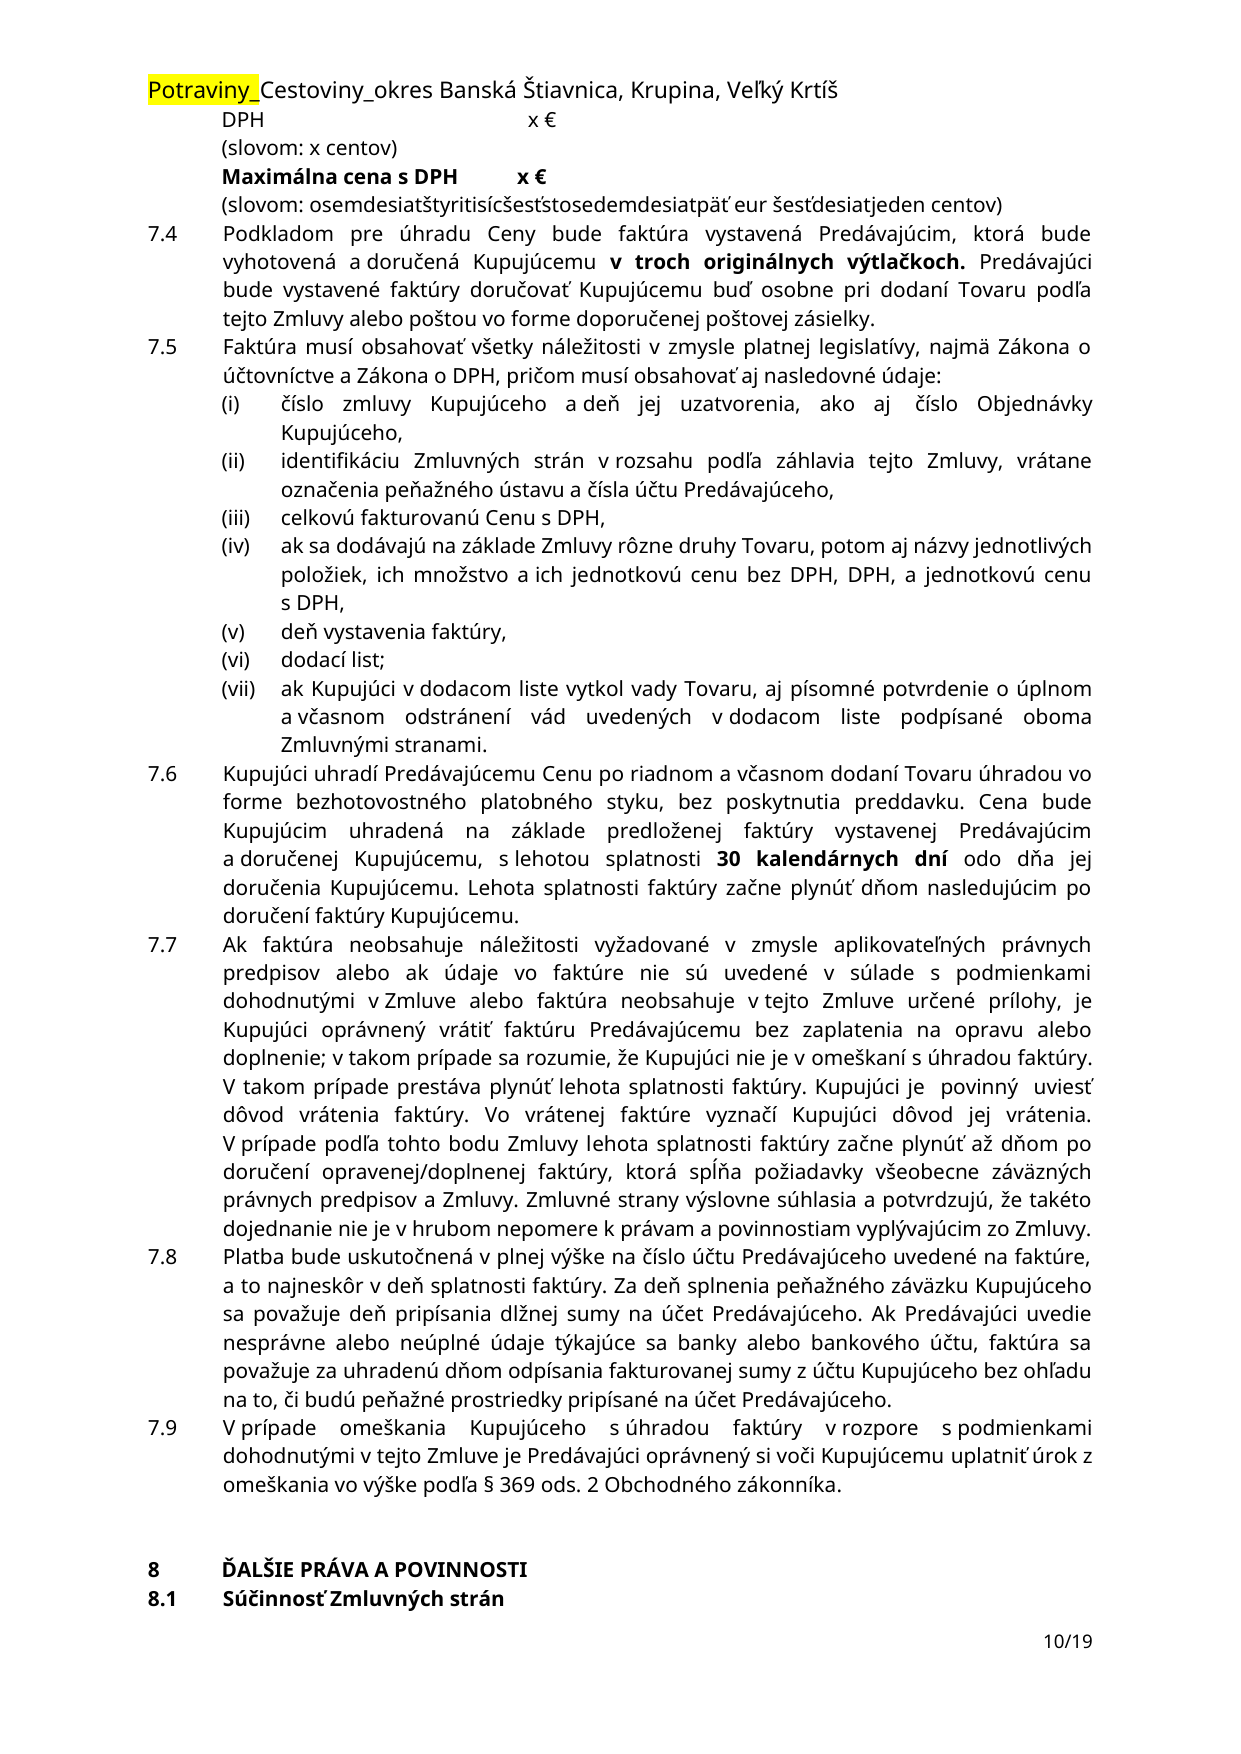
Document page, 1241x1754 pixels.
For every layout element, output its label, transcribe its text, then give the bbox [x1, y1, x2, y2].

list (vi) dodací list; [221, 645, 1093, 674]
list (ii) identifikáciu Zmluvných strán v rozsahu podľa záhlavia tejto Zmluvy, vrátane označenia peňažného ústavu a čísla účtu Predávajúceho, [221, 446, 1093, 503]
list ĎALŠIE PRÁVA A POVINNOSTI [148, 1555, 1093, 1584]
text Maximálna cena s DPH x € [221, 162, 1093, 190]
text (slovom: x centov) [221, 133, 1093, 162]
list (vii) ak Kupujúci v dodacom liste vytkol vady Tovaru, aj písomné potvrdenie o úplnom a včasnom odstránení vád uvedených v dodacom liste podpísané oboma Zmluvnými stranami. [221, 674, 1093, 759]
list 8.1 Súčinnosť Zmluvných strán [148, 1584, 1093, 1612]
list (i) číslo zmluvy Kupujúceho a deň jej uzatvorenia, ako aj číslo Objednávky Kupujúceho, [221, 389, 1093, 446]
list V prípade omeškania Kupujúceho s úhradou faktúry v rozpore s podmienkami dohodnutými v tejto Zmluve je Predávajúci oprávnený si voči Kupujúcemu uplatniť úrok z omeškania vo výške podľa § 369 ods. 2 Obchodného zákonníka. [148, 1413, 1093, 1498]
list ak sa dodávajú na základe Zmluvy rôzne druhy Tovaru, potom aj názvy jednotlivých položiek, ich množstvo a ich jednotkovú cenu bez DPH, DPH, a jednotkovú cenu s DPH, [221, 532, 1093, 617]
list Platba bude uskutočnená v plnej výške na číslo účtu Predávajúceho uvedené na faktúre, a to najneskôr v deň splatnosti faktúry. Za deň splnenia peňažného záväzku Kupujúceho sa považuje deň pripísania dlžnej sumy na účet Predávajúceho. Ak Predávajúci uvedie nesprávne alebo neúplné údaje týkajúce sa banky alebo bankového účtu, faktúra sa považuje za uhradenú dňom odpísania fakturovanej sumy z účtu Kupujúceho bez ohľadu na to, či budú peňažné prostriedky pripísané na účet Predávajúceho. [148, 1242, 1093, 1413]
list Faktúra musí obsahovať všetky náležitosti v zmysle platnej legislatívy, najmä Zákona o účtovníctve a Zákona o DPH, pričom musí obsahovať aj nasledovné údaje: [148, 332, 1093, 389]
list Podkladom pre úhradu Ceny bude faktúra vystavená Predávajúcim, ktorá bude vyhotovená a doručená Kupujúcemu v troch originálnych výtlačkoch. Predávajúci bude vystavené faktúry doručovať Kupujúcemu buď osobne pri dodaní Tovaru podľa tejto Zmluvy alebo poštou vo forme doporučenej poštovej zásielky. [148, 219, 1093, 332]
list Kupujúci uhradí Predávajúcemu Cenu po riadnom a včasnom dodaní Tovaru úhradou vo forme bezhotovostného platobného styku, bez poskytnutia preddavku. Cena bude Kupujúcim uhradená na základe predloženej faktúry vystavenej Predávajúcim a doručenej Kupujúcemu, s lehotou splatnosti 30 kalendárnych dní odo dňa jej doručenia Kupujúcemu. Lehota splatnosti faktúry začne plynúť dňom nasledujúcim po doručení faktúry Kupujúcemu. [148, 759, 1093, 930]
text (slovom: osemdesiatštyritisícšesťstosedemdesiatpäť eur šesťdesiatjeden centov) [221, 190, 1093, 219]
text DPH x € [221, 105, 1093, 133]
list (iii) celkovú fakturovanú Cenu s DPH, [221, 503, 1093, 532]
list Ak faktúra neobsahuje náležitosti vyžadované v zmysle aplikovateľných právnych predpisov alebo ak údaje vo faktúre nie sú uvedené v súlade s podmienkami dohodnutými v Zmluve alebo faktúra neobsahuje v tejto Zmluve určené prílohy, je Kupujúci oprávnený vrátiť faktúru Predávajúcemu bez zaplatenia na opravu alebo doplnenie; v takom prípade sa rozumie, že Kupujúci nie je v omeškaní s úhradou faktúry. V takom prípade prestáva plynúť lehota splatnosti faktúry. Kupujúci je povinný uviesť dôvod vrátenia faktúry. Vo vrátenej faktúre vyznačí Kupujúci dôvod jej vrátenia. V prípade podľa tohto bodu Zmluvy lehota splatnosti faktúry začne plynúť až dňom po doručení opravenej/doplnenej faktúry, ktorá spĺňa požiadavky všeobecne záväzných právnych predpisov a Zmluvy. Zmluvné strany výslovne súhlasia a potvrdzujú, že takéto dojednanie nie je v hrubom nepomere k právam a povinnostiam vyplývajúcim zo Zmluvy. [148, 930, 1093, 1242]
list deň vystavenia faktúry, [221, 617, 1093, 645]
